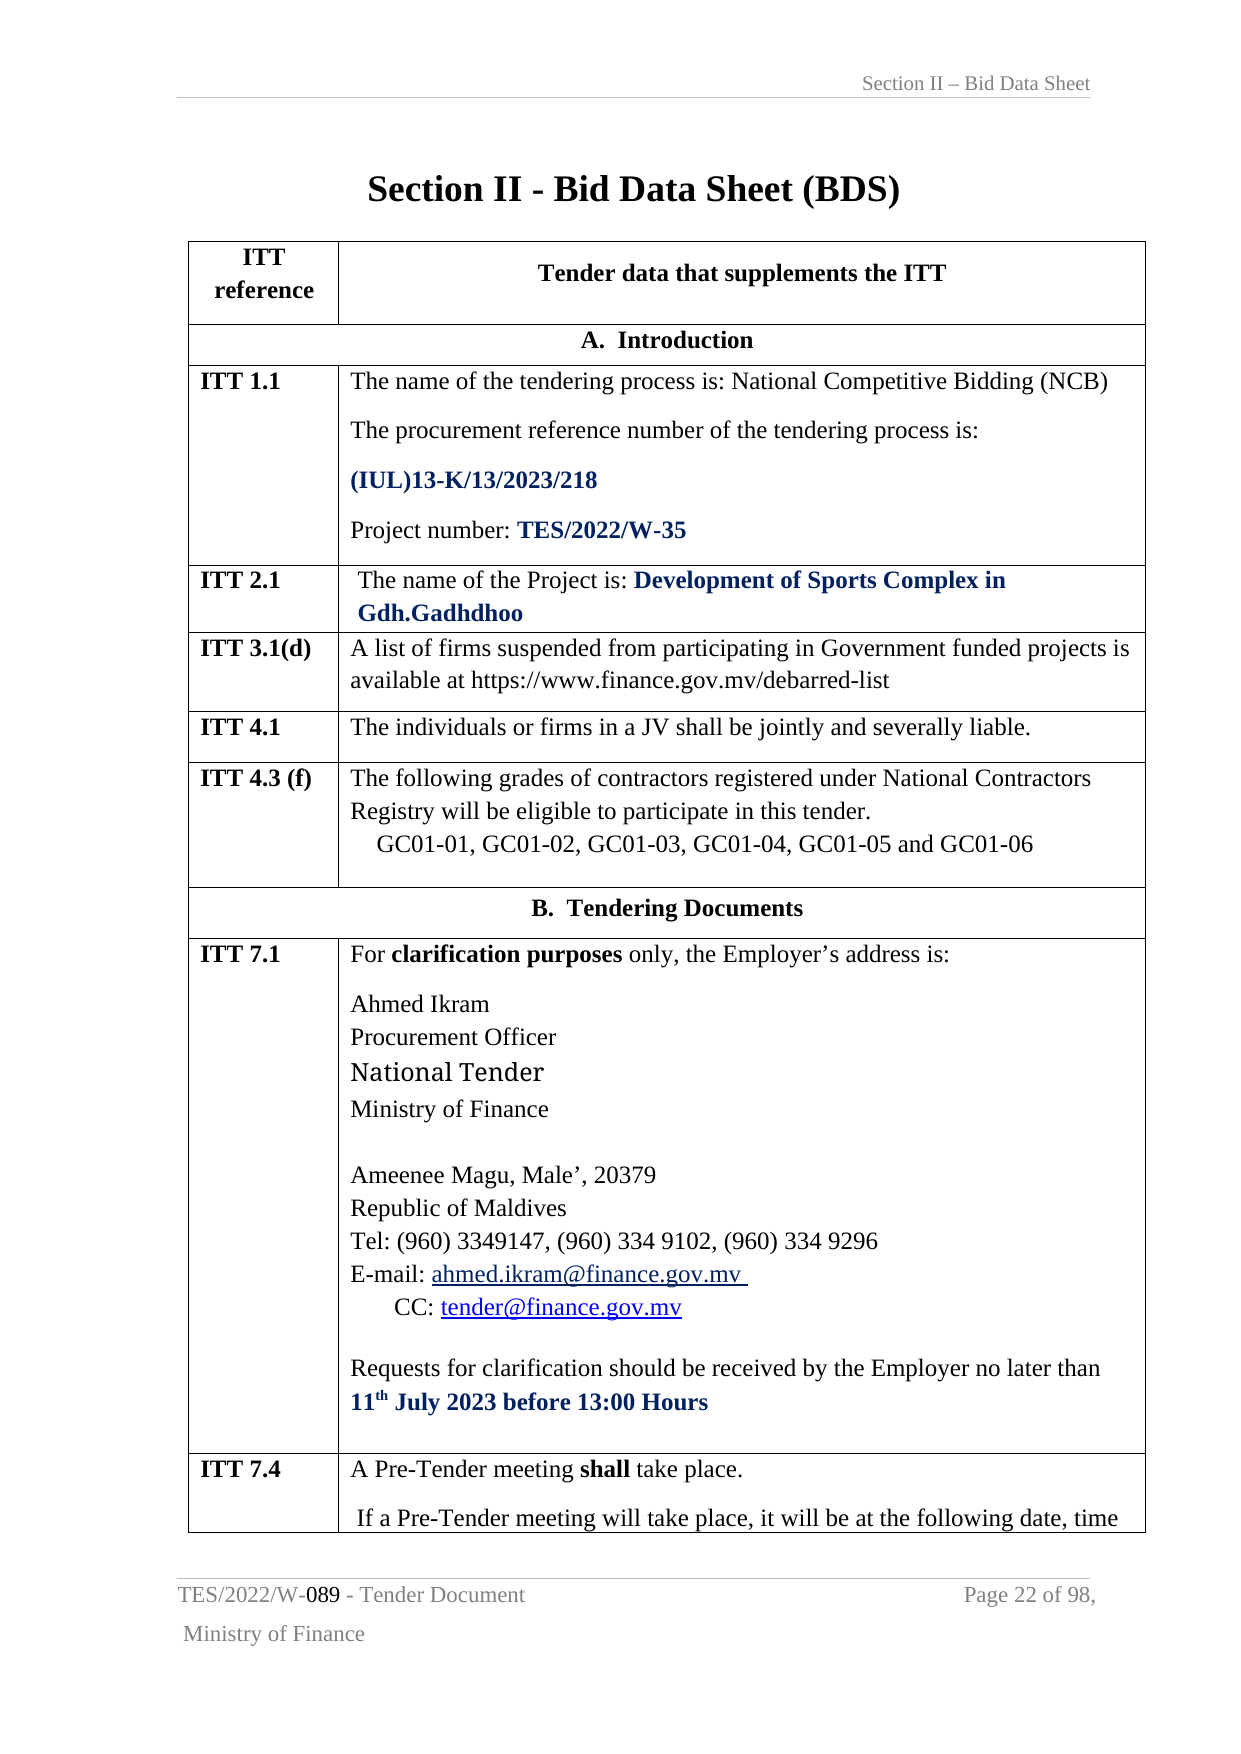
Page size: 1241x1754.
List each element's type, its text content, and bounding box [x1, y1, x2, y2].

table_cell The name of the Project is: Development of Sports Complex in Gdh.Gadhdhoo [339, 566, 1145, 632]
table_cell ITT 4.3 (f) [189, 763, 338, 887]
table_header ITT reference [189, 242, 338, 324]
table_cell ITT 3.1(d) [189, 633, 338, 711]
table_cell For clarification purposes only, the Employer’s address is: Ahmed Ikram Procurement Officer National Tender Ministry of Finance Ameenee Magu, Male’, 20379 Republic of Maldives Tel: (960) 3349147, (960) 334 9102, (960) 334 9296 E-mail: ahmed.ikram@finance.gov.mv CC: tender@finance.gov.mv Requests for clarification should be received by the Employer no later than 11th July 2023 before 13:00 Hours [339, 939, 1145, 1453]
table_cell ITT 1.1 [189, 366, 338, 564]
table_cell The individuals or firms in a JV shall be jointly and severally liable. [339, 712, 1145, 762]
table_cell The following grades of contractors registered under National Contractors Registry will be eligible to participate in this tender. GC01-01, GC01-02, GC01-03, GC01-04, GC01-05 and GC01-06 [339, 763, 1145, 887]
table_cell ITT 7.1 [189, 939, 338, 1453]
table_cell ITT 4.1 [189, 712, 338, 762]
table_header Tender data that supplements the ITT [339, 242, 1145, 324]
table_cell ITT 7.4 [189, 1454, 338, 1532]
table_cell B. Tendering Documents [189, 888, 1145, 938]
table_cell ITT 2.1 [189, 566, 338, 632]
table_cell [339, 1454, 1145, 1532]
table_cell A. Introduction [189, 325, 1145, 365]
table_cell A list of firms suspended from participating in Government funded projects is available at https://www.finance.gov.mv/debarred-list [339, 633, 1145, 711]
table_cell The name of the tendering process is: National Competitive Bidding (NCB) The procurement reference number of the tendering process is: (IUL)13-K/13/2023/218 Project number: TES/2022/W-35 [339, 366, 1145, 564]
subtitle Section II - Bid Data Sheet (BDS) [177, 166, 1090, 209]
